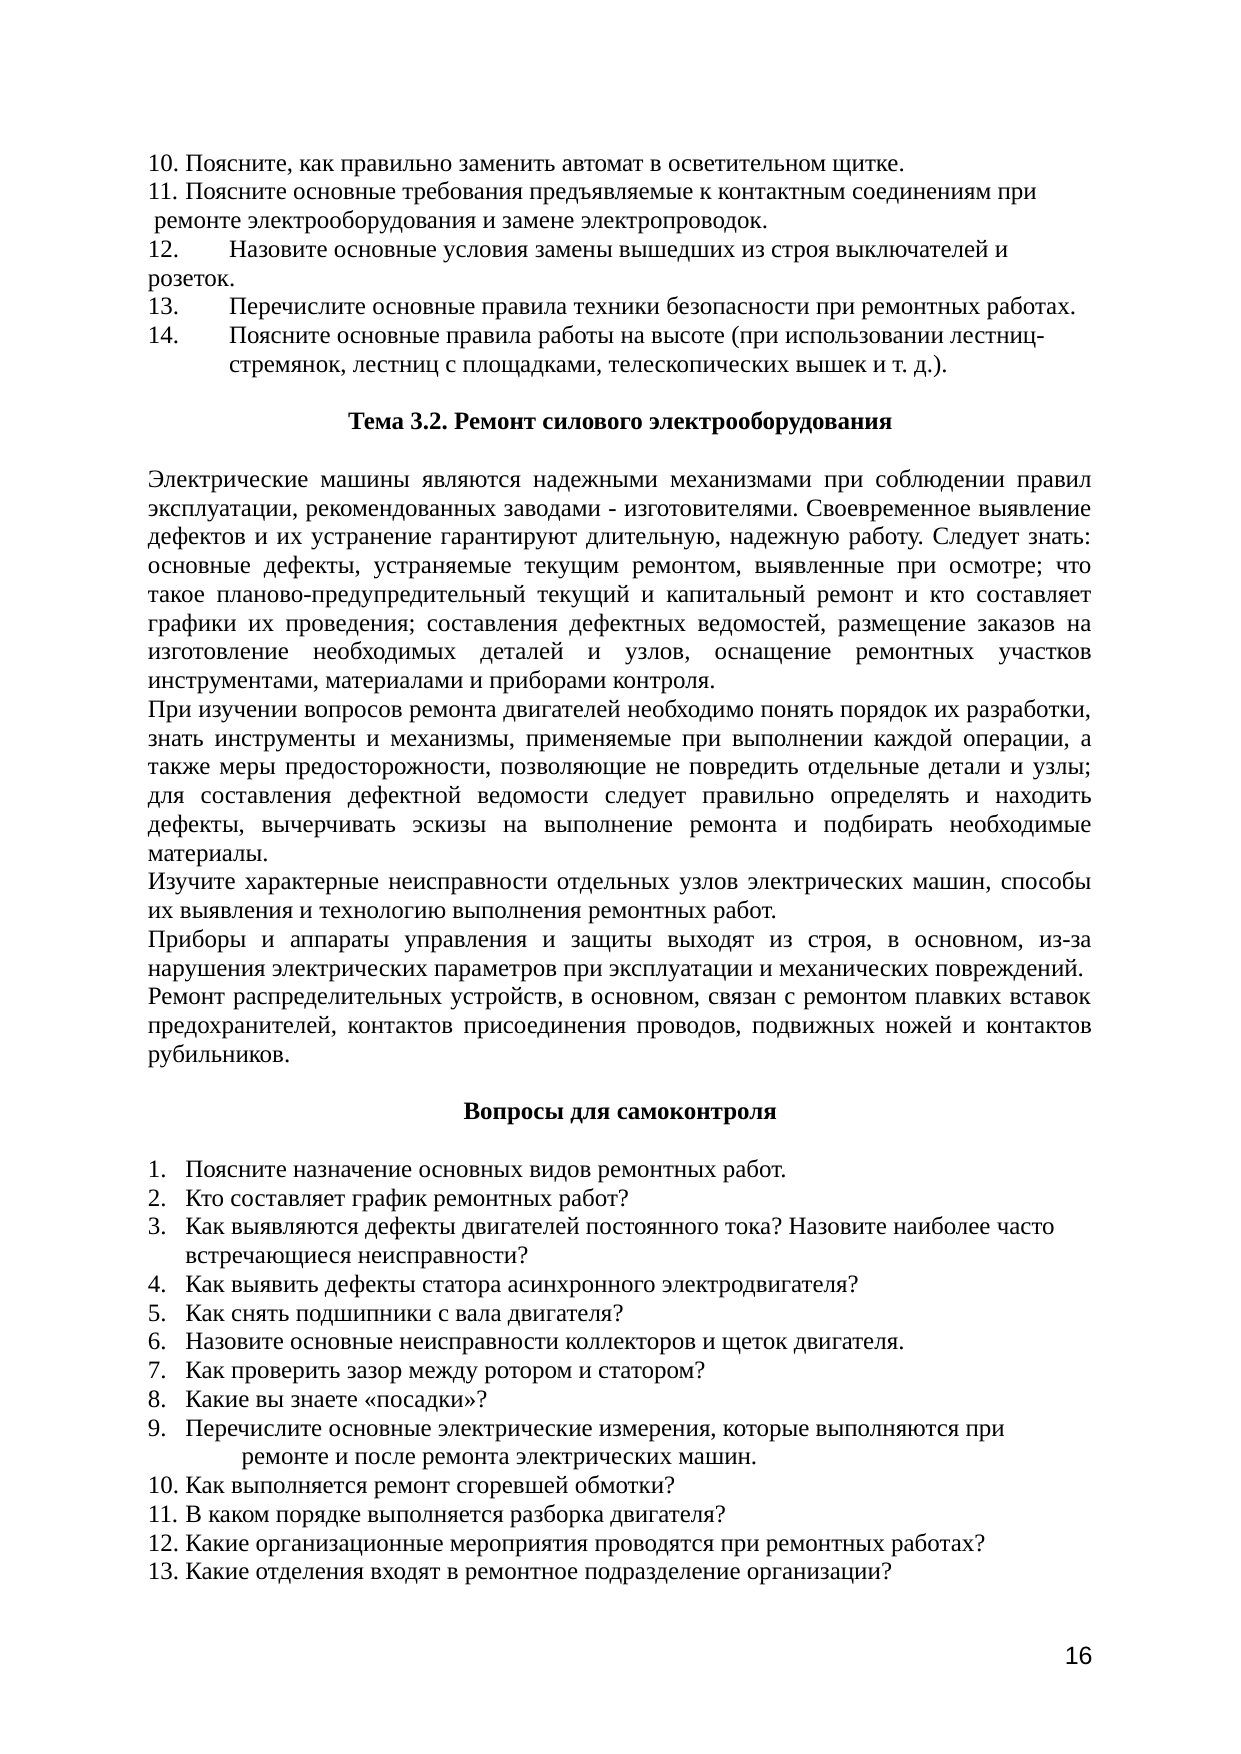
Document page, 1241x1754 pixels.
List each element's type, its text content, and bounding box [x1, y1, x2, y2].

text При изучении вопросов ремонта двигателей необходимо понять порядок их разработки, знать инструменты и механизмы, применяемые при выполнении каждой операции, а также меры предосторожности, позволяющие не повредить отдельные детали и узлы; для составления дефектной ведомости следует правильно определять и находить дефекты, вычерчивать эскизы на выполнение ремонта и подбирать необходимые материалы. [148, 694, 1092, 866]
subtitle Тема 3.2. Ремонт силового электрооборудования [148, 406, 1092, 435]
list Как выявляются дефекты двигателей постоянного тока? Назовите наиболее часто [148, 1211, 1092, 1240]
list Как снять подшипники с вала двигателя? [148, 1298, 1092, 1326]
text встречающиеся неисправности? [148, 1240, 1092, 1269]
text Ремонт распределительных устройств, в основном, связан с ремонтом плавких вставок предохранителей, контактов присоединения проводов, подвижных ножей и контактов рубильников. [148, 981, 1092, 1068]
list В каком порядке выполняется разборка двигателя? [148, 1499, 1092, 1528]
text Электрические машины являются надежными механизмами при соблюдении правил эксплуатации, рекомендованных заводами - изготовителями. Своевременное выявление дефектов и их устранение гарантируют длительную, надежную работу. Следует знать: основные дефекты, устраняемые текущим ремонтом, выявленные при осмотре; что такое планово-предупредительный текущий и капитальный ремонт и кто составляет графики их проведения; составления дефектных ведомостей, размещение заказов на изготовление необходимых деталей и узлов, оснащение ремонтных участков инструментами, материалами и приборами контроля. [148, 464, 1092, 694]
list Поясните, как правильно заменить автомат в осветительном щитке. [148, 148, 1092, 176]
list Как выявить дефекты статора асинхронного электродвигателя? [148, 1269, 1092, 1298]
list Перечислите основные правила техники безопасности при ремонтных работах. [148, 291, 1092, 320]
subtitle Вопросы для самоконтроля [148, 1096, 1092, 1125]
text ремонте и после ремонта электрических машин. [148, 1441, 1092, 1470]
list Назовите основные неисправности коллекторов и щеток двигателя. [148, 1326, 1092, 1355]
list Перечислите основные электрические измерения, которые выполняются при [148, 1413, 1092, 1441]
text Приборы и аппараты управления и защиты выходят из строя, в основном, из-за нарушения электрических параметров при эксплуатации и механических повреждений. [148, 924, 1092, 981]
list Какие организационные мероприятия проводятся при ремонтных работах? [148, 1528, 1092, 1556]
list Как проверить зазор между ротором и статором? [148, 1355, 1092, 1384]
text стремянок, лестниц с площадками, телескопических вышек и т. д.). [148, 349, 1092, 378]
list Какие вы знаете «посадки»? [148, 1384, 1092, 1413]
list Поясните основные требования предъявляемые к контактным соединениям при [148, 176, 1092, 205]
list Поясните назначение основных видов ремонтных работ. [148, 1154, 1092, 1183]
list Поясните основные правила работы на высоте (при использовании лестниц- [148, 320, 1092, 349]
list Какие отделения входят в ремонтное подразделение организации? [148, 1556, 1092, 1585]
text Изучите характерные неисправности отдельных узлов электрических машин, способы их выявления и технологию выполнения ремонтных работ. [148, 866, 1092, 924]
list Кто составляет график ремонтных работ? [148, 1183, 1092, 1211]
list Как выполняется ремонт сгоревшей обмотки? [148, 1470, 1092, 1499]
list Назовите основные условия замены вышедших из строя выключателей и розеток. [148, 234, 1092, 291]
text ремонте электрооборудования и замене электропроводок. [148, 205, 1092, 234]
